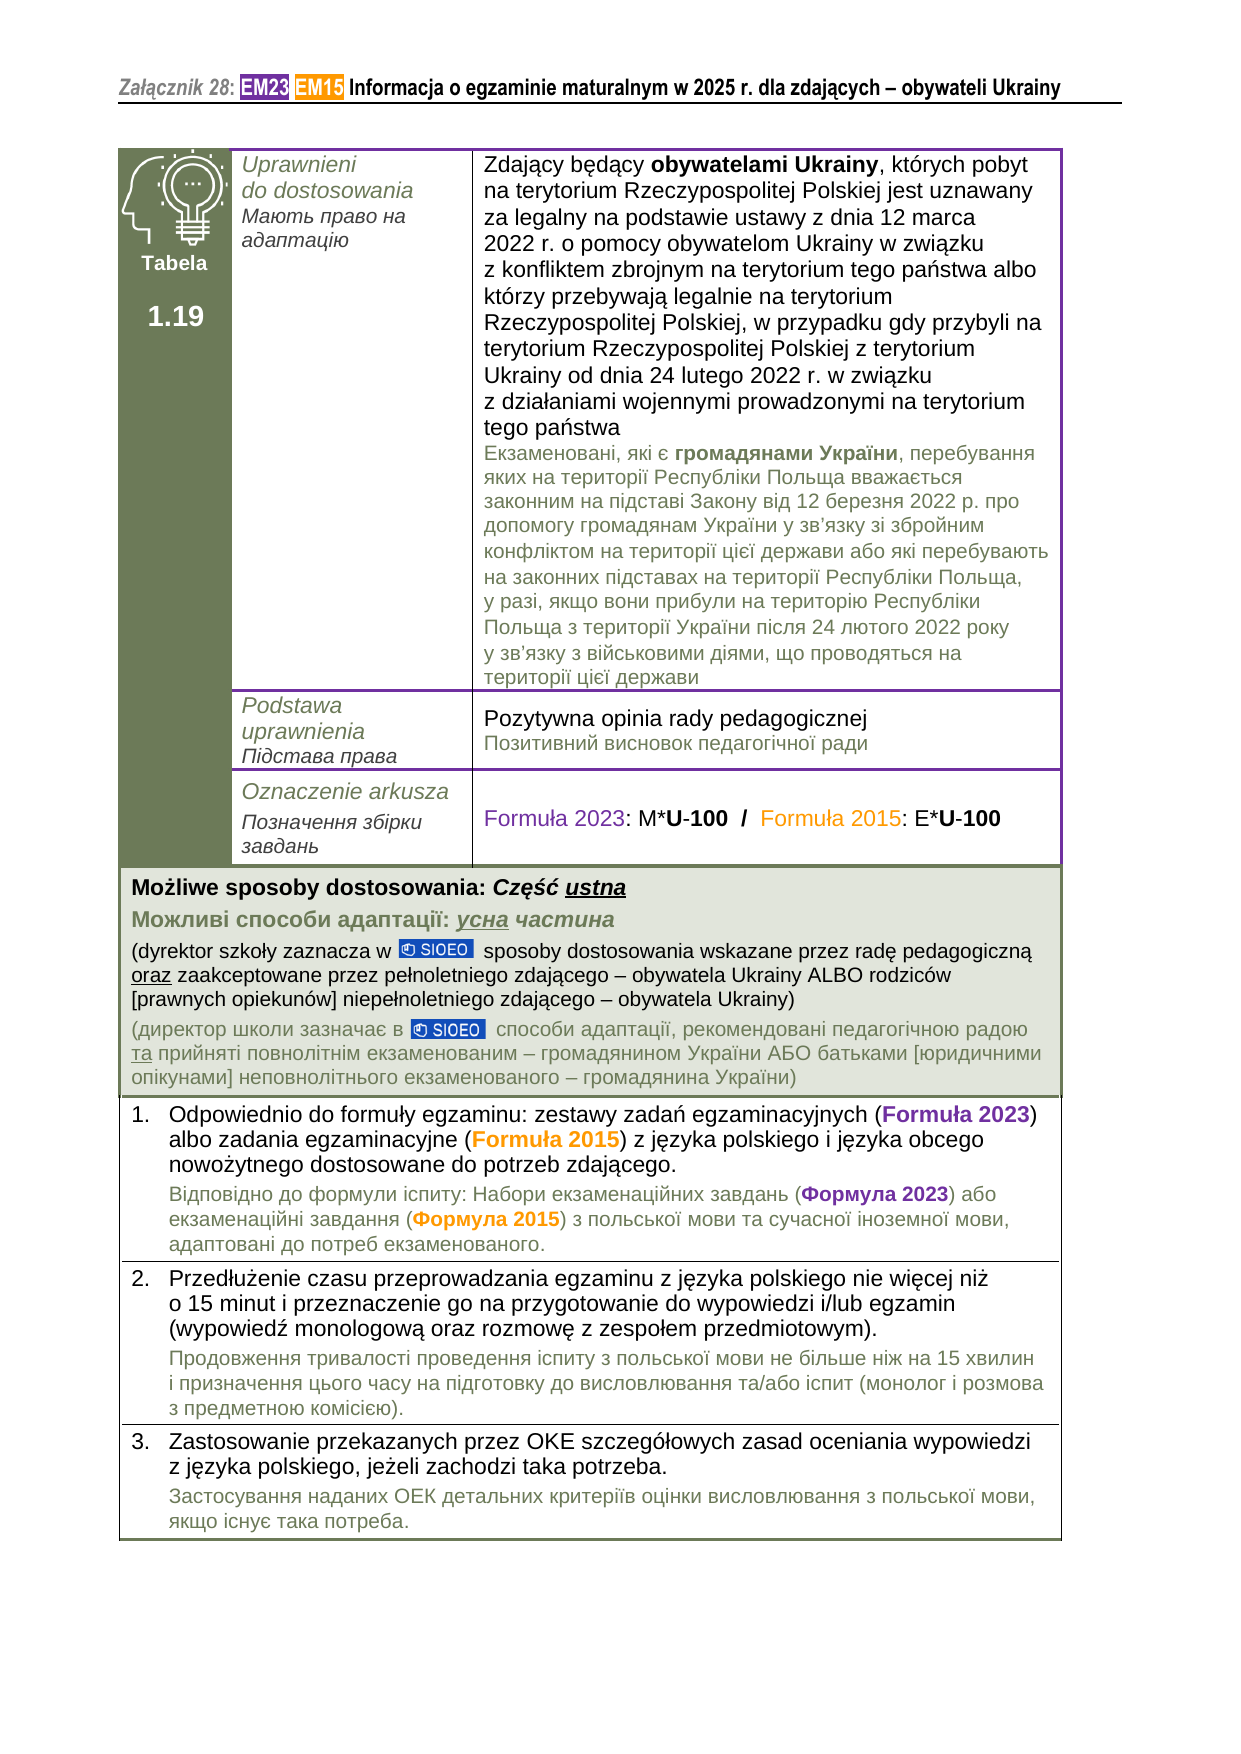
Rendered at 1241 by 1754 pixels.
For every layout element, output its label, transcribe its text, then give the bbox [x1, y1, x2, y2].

table_cell Zastosowanie przekazanych przez OKE szczegółowych zasad oceniania wypowiedzi z języka polskiego, jeżeli zachodzi taka potrzeba. Застосування наданих ОЕК детальних критеріїв оцінки висловлювання з польської мови, якщо існує така потреба. [120, 1424, 1061, 1538]
table_cell Możliwe sposoby dostosowania: Część ustna Можливі способи адаптації: усна частина (dyrektor szkoły zaznacza w sposoby dostosowania wskazane przez radę pedagogiczną oraz zaakceptowane przez pełnoletniego zdającego – obywatela Ukrainy ALBO rodziców [prawnych opiekunów] niepełnoletniego zdającego – obywatela Ukrainy) (директор школи зазначає в способи адаптації, рекомендовані педагогічною радою та прийняті повнолітнім екзаменованим – громадянином України АБО батьками [юридичними опікунами] неповнолітнього екзаменованого – громадянина України) [121, 868, 1060, 1095]
table_cell Pozytywna opinia rady pedagogicznej Позитивний висновок педагогічної ради [473, 692, 1060, 768]
table_cell Przedłużenie czasu przeprowadzania egzaminu z języka polskiego nie więcej niż o 15 minut i przeznaczenie go na przygotowanie do wypowiedzi i/lub egzamin (wypowiedź monologową oraz rozmowę z zespołem przedmiotowym). Продовження тривалості проведення іспиту з польської мови не більше ніж на 15 хвилин і призначення цього часу на підготовку до висловлювання та/або іспит (монолог і розмова з предметною комісією). [120, 1261, 1061, 1424]
table_header [121, 151, 229, 864]
table_cell Odpowiednio do formuły egzaminu: zestawy zadań egzaminacyjnych (Formuła 2023) albo zadania egzaminacyjne (Formuła 2015) z języka polskiego i języka obcego nowożytnego dostosowane do potrzeb zdającego. Відповідно до формули іспиту: Набори екзаменаційних завдань (Формула 2023) або екзаменаційні завдання (Формула 2015) з польської мови та сучасної іноземної мови, адаптовані до потреб екзаменованого. [120, 1095, 1061, 1261]
picture [410, 1019, 486, 1039]
table_cell Oznaczenie arkusza Позначення збірки завдань [232, 771, 472, 864]
table_header Uprawnieni do dostosowania Мають право на адаптацію [232, 151, 472, 688]
table_header Zdający będący obywatelami Ukrainy, których pobyt na terytorium Rzeczypospolitej Polskiej jest uznawany za legalny na podstawie ustawy z dnia 12 marca 2022 r. o pomocy obywatelom Ukrainy w związku z konfliktem zbrojnym na terytorium tego państwa albo którzy przebywają legalnie na terytorium Rzeczypospolitej Polskiej, w przypadku gdy przybyli na terytorium Rzeczypospolitej Polskiej z terytorium Ukrainy od dnia 24 lutego 2022 r. w związku z działaniami wojennymi prowadzonymi na terytorium tego państwa Екзаменовані, які є громадянами України, перебування яких на території Республіки Польща вважається законним на підставі Закону від 12 березня 2022 р. про допомогу громадянам України у зв’язку зі збройним конфліктом на території цієї держави або які перебувають на законних підставах на території Республіки Польща, у разі, якщо вони прибули на територію Республіки Польща з території України після 24 лютого 2022 року у зв’язку з військовими діями, що проводяться на території цієї держави [473, 151, 1060, 688]
table_cell Podstawa uprawnienia Підстава права [232, 692, 472, 768]
picture [121, 149, 228, 246]
picture [398, 939, 474, 958]
table_cell Formuła 2023: M*U-100 / Formuła 2015: E*U-100 [473, 771, 1060, 864]
